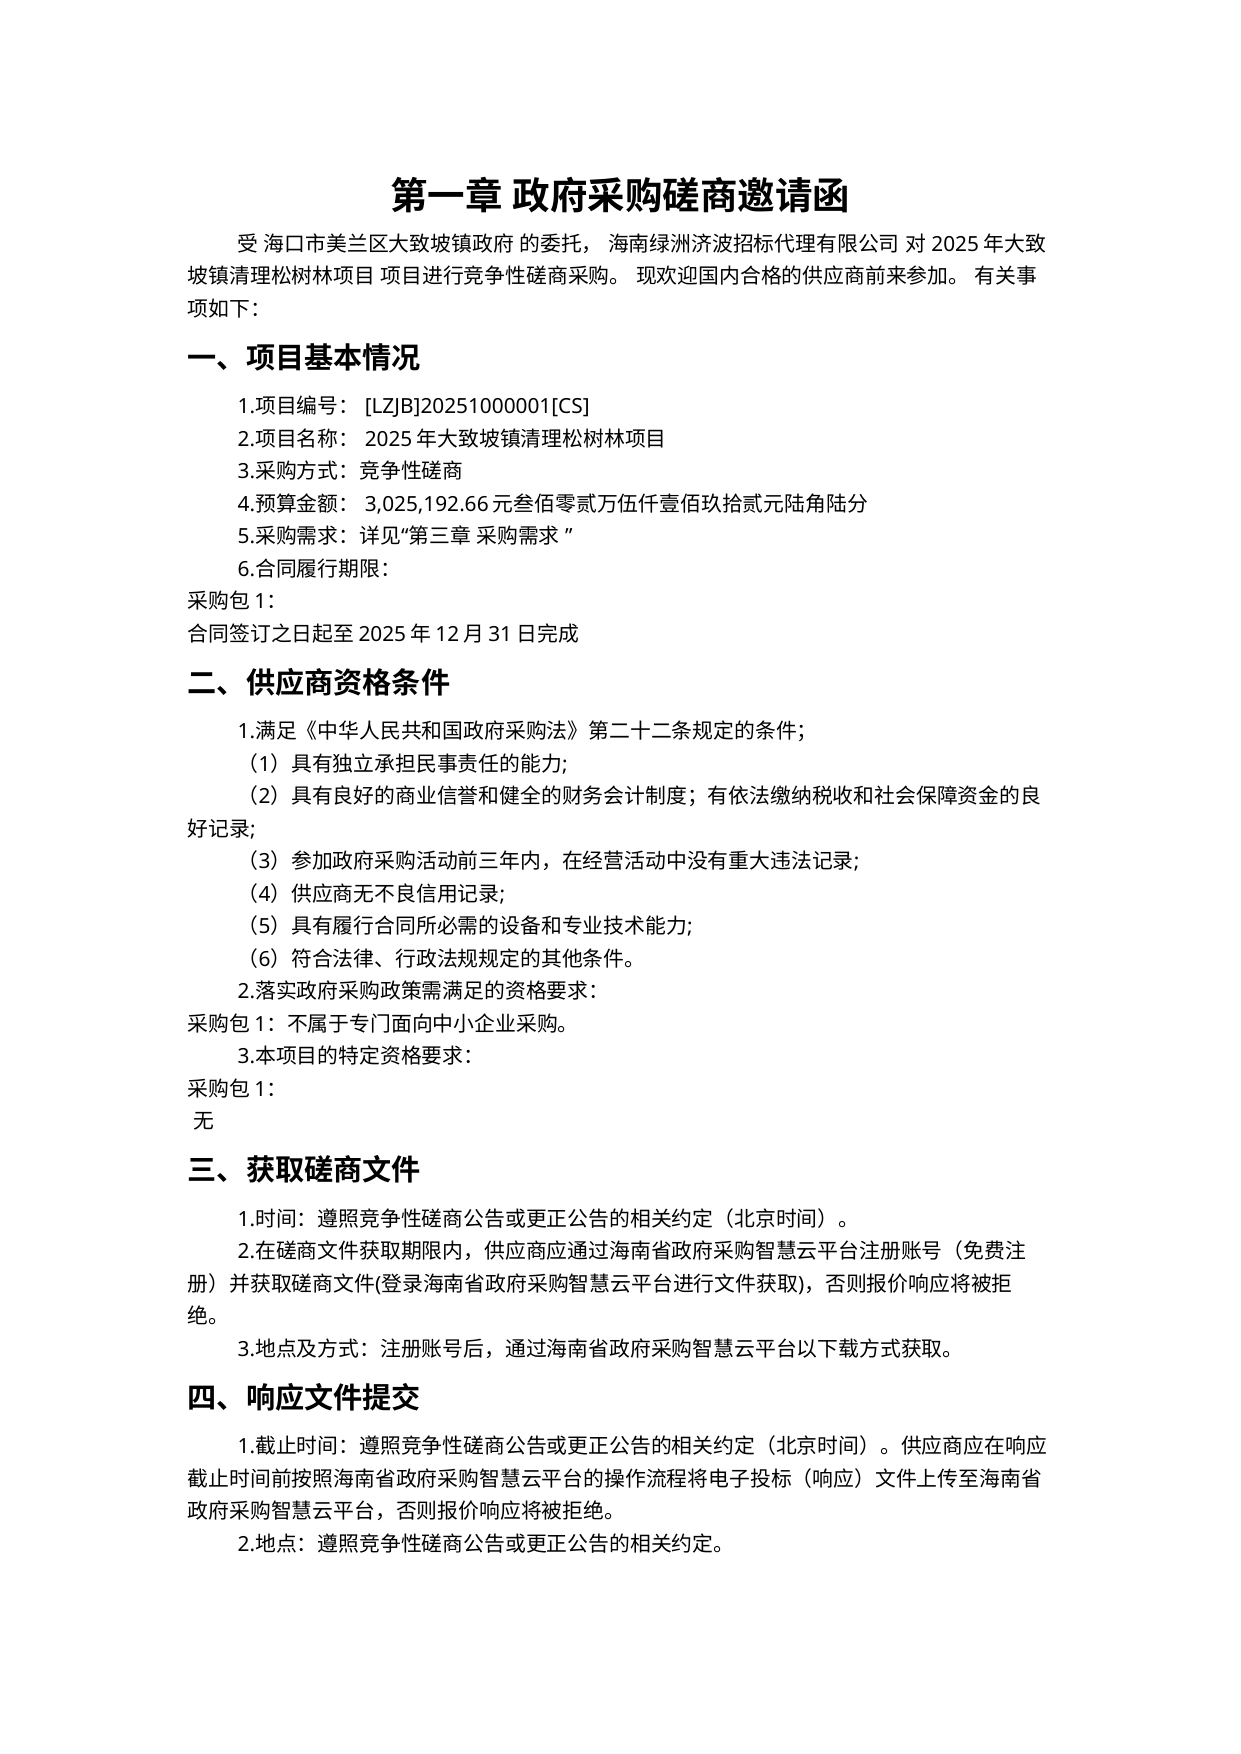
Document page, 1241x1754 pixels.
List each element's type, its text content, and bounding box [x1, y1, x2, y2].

text 受 海口市美兰区大致坡镇政府 的委托， 海南绿洲济波招标代理有限公司 对 2025年大致坡镇清理松树林项目 项目进行竞争性磋商采购。 现欢迎国内合格的供应商前来参加。 有关事项如下： [187, 227, 1053, 324]
text 采购包1： [187, 1072, 1053, 1104]
text 第一章 政府采购磋商邀请函 [187, 162, 1053, 227]
text 1.项目编号： [LZJB]20251000001[CS] [187, 389, 1053, 422]
text 2.落实政府采购政策需满足的资格要求： [187, 974, 1053, 1007]
text （6）符合法律、行政法规规定的其他条件。 [187, 942, 1053, 974]
text 1.时间：遵照竞争性磋商公告或更正公告的相关约定（北京时间）。 [187, 1202, 1053, 1234]
text 4.预算金额： 3,025,192.66元叁佰零贰万伍仟壹佰玖拾贰元陆角陆分 [187, 487, 1053, 519]
text 2.在磋商文件获取期限内，供应商应通过海南省政府采购智慧云平台注册账号（免费注册）并获取磋商文件(登录海南省政府采购智慧云平台进行文件获取)，否则报价响应将被拒绝。 [187, 1234, 1053, 1332]
text 5.采购需求：详见“第三章 采购需求 ” [187, 519, 1053, 552]
text 1.满足《中华人民共和国政府采购法》第二十二条规定的条件； [187, 714, 1053, 747]
text （3）参加政府采购活动前三年内，在经营活动中没有重大违法记录; [187, 844, 1053, 877]
text 合同签订之日起至2025年12月31日完成 [187, 617, 1053, 649]
text 无 [187, 1104, 1053, 1137]
text （5）具有履行合同所必需的设备和专业技术能力; [187, 909, 1053, 942]
text 一、项目基本情况 [187, 324, 1053, 389]
text 3.采购方式：竞争性磋商 [187, 454, 1053, 487]
text 三、获取磋商文件 [187, 1137, 1053, 1202]
text 二、供应商资格条件 [187, 649, 1053, 714]
text （4）供应商无不良信用记录; [187, 877, 1053, 909]
text （2）具有良好的商业信誉和健全的财务会计制度；有依法缴纳税收和社会保障资金的良好记录; [187, 779, 1053, 844]
text 3.地点及方式：注册账号后，通过海南省政府采购智慧云平台以下载方式获取。 [187, 1332, 1053, 1364]
text 3.本项目的特定资格要求： [187, 1039, 1053, 1072]
text （1）具有独立承担民事责任的能力; [187, 747, 1053, 779]
text 6.合同履行期限： [187, 552, 1053, 584]
text 2.地点：遵照竞争性磋商公告或更正公告的相关约定。 [187, 1527, 1053, 1559]
text 四、响应文件提交 [187, 1364, 1053, 1429]
text 采购包1： [187, 584, 1053, 617]
text 采购包1：不属于专门面向中小企业采购。 [187, 1007, 1053, 1039]
text 2.项目名称： 2025年大致坡镇清理松树林项目 [187, 422, 1053, 454]
text 1.截止时间：遵照竞争性磋商公告或更正公告的相关约定（北京时间）。供应商应在响应截止时间前按照海南省政府采购智慧云平台的操作流程将电子投标（响应）文件上传至海南省政府采购智慧云平台，否则报价响应将被拒绝。 [187, 1429, 1053, 1527]
